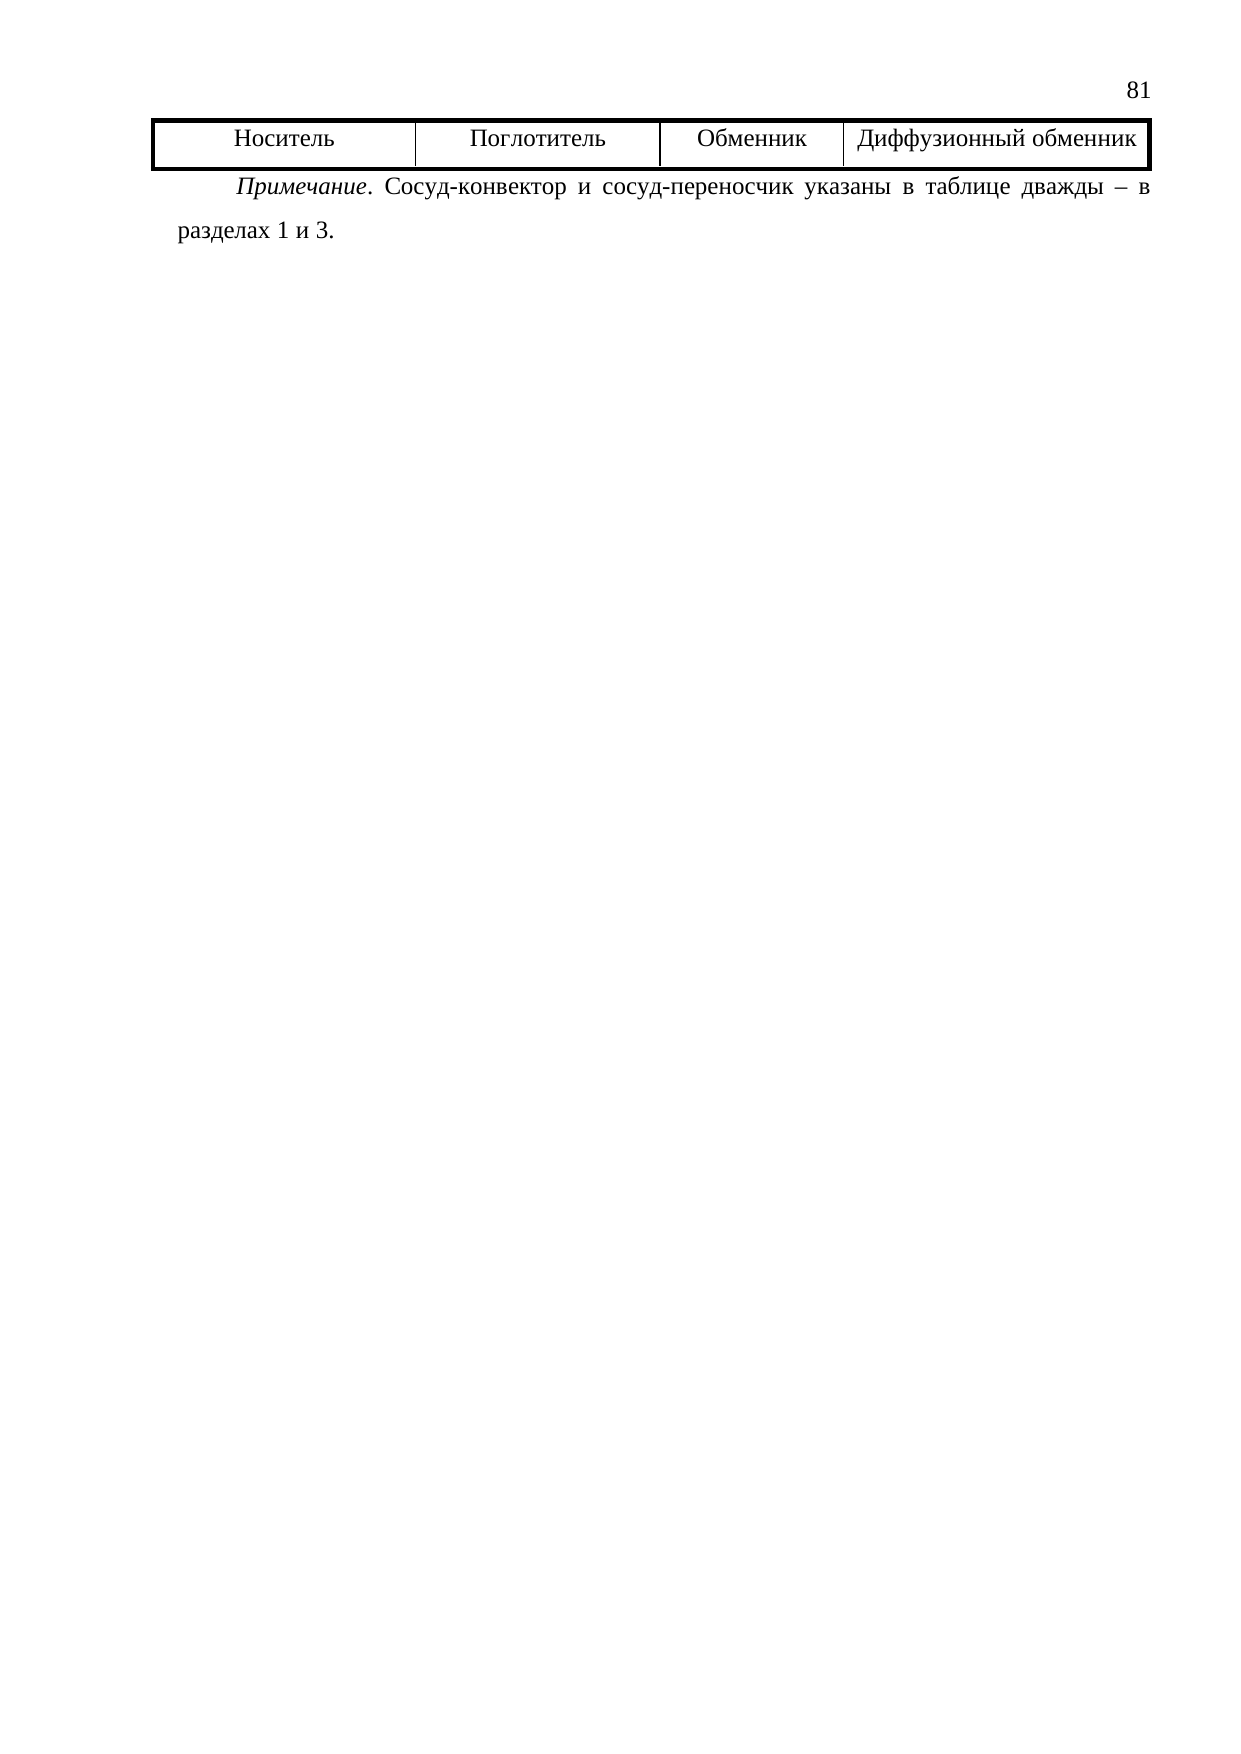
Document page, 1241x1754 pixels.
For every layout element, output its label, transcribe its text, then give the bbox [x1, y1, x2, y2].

table_cell Носитель [155, 123, 415, 166]
table_cell Диффузионный обменник [844, 123, 1147, 166]
table_cell Обменник [661, 123, 843, 166]
text Примечание. Сосуд-конвектор и сосуд-переносчик указаны в таблице дважды – в разделах 1 и 3. [177, 171, 1152, 244]
table_cell Поглотитель [416, 123, 659, 166]
